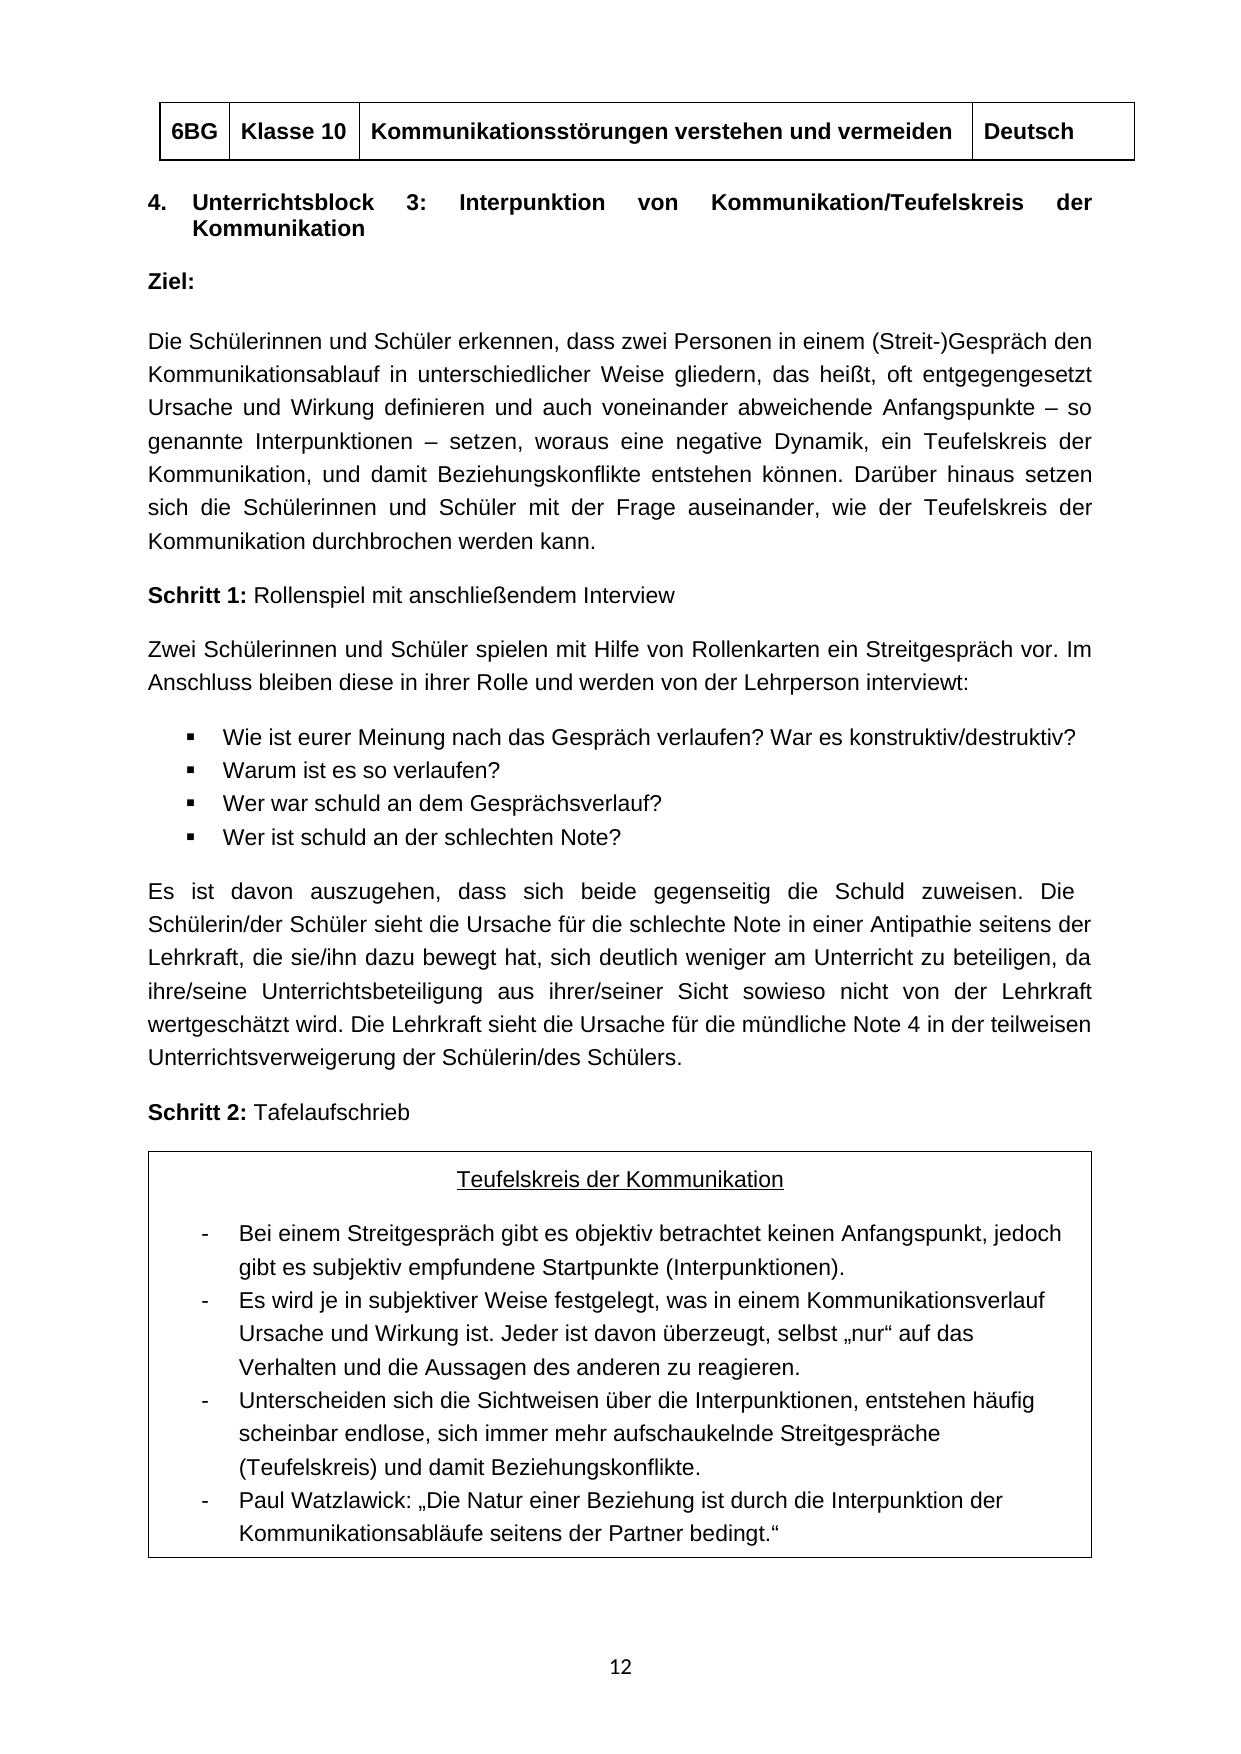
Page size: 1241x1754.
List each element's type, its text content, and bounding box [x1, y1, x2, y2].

list Wie ist eurer Meinung nach das Gespräch verlaufen? War es konstruktiv/destruktiv? [185, 716, 1093, 750]
text Zwei Schülerinnen und Schüler spielen mit Hilfe von Rollenkarten ein Streitgespräch vor. Im Anschluss bleiben diese in ihrer Rolle und werden von der Lehrperson interviewt: [148, 629, 1093, 696]
text Die Schülerinnen und Schüler erkennen, dass zwei Personen in einem (Streit-)Gespräch den Kommunikationsablauf in unterschiedlicher Weise gliedern, das heißt, oft entgegengesetzt Ursache und Wirkung definieren und auch voneinander abweichende Anfangspunkte – so genannte Interpunktionen – setzen, woraus eine negative Dynamik, ein Teufelskreis der Kommunikation, und damit Beziehungskonflikte entstehen können. Darüber hinaus setzen sich die Schülerinnen und Schüler mit der Frage auseinander, wie der Teufelskreis der Kommunikation durchbrochen werden kann. [148, 321, 1093, 554]
list Wer war schuld an dem Gesprächsverlauf? [185, 783, 1093, 816]
text Es ist davon auszugehen, dass sich beide gegenseitig die Schuld zuweisen. Die Schülerin/der Schüler sieht die Ursache für die schlechte Note in einer Antipathie seitens der Lehrkraft, die sie/ihn dazu bewegt hat, sich deutlich weniger am Unterricht zu beteiligen, da ihre/seine Unterrichtsbeteiligung aus ihrer/seiner Sicht sowieso nicht von der Lehrkraft wertgeschätzt wird. Die Lehrkraft sieht die Ursache für die mündliche Note 4 in der teilweisen Unterrichtsverweigerung der Schülerin/des Schülers. [148, 871, 1093, 1071]
list Unterrichtsblock 3: Interpunktion von Kommunikation/Teufelskreis der Kommunikation [148, 189, 1093, 242]
text Ziel: [148, 268, 1093, 294]
list Warum ist es so verlaufen? [185, 750, 1093, 783]
list Wer ist schuld an der schlechten Note? [185, 816, 1093, 850]
text Schritt 1: Rollenspiel mit anschließendem Interview [148, 575, 1093, 608]
text Schritt 2: Tafelaufschrieb [148, 1091, 1093, 1125]
